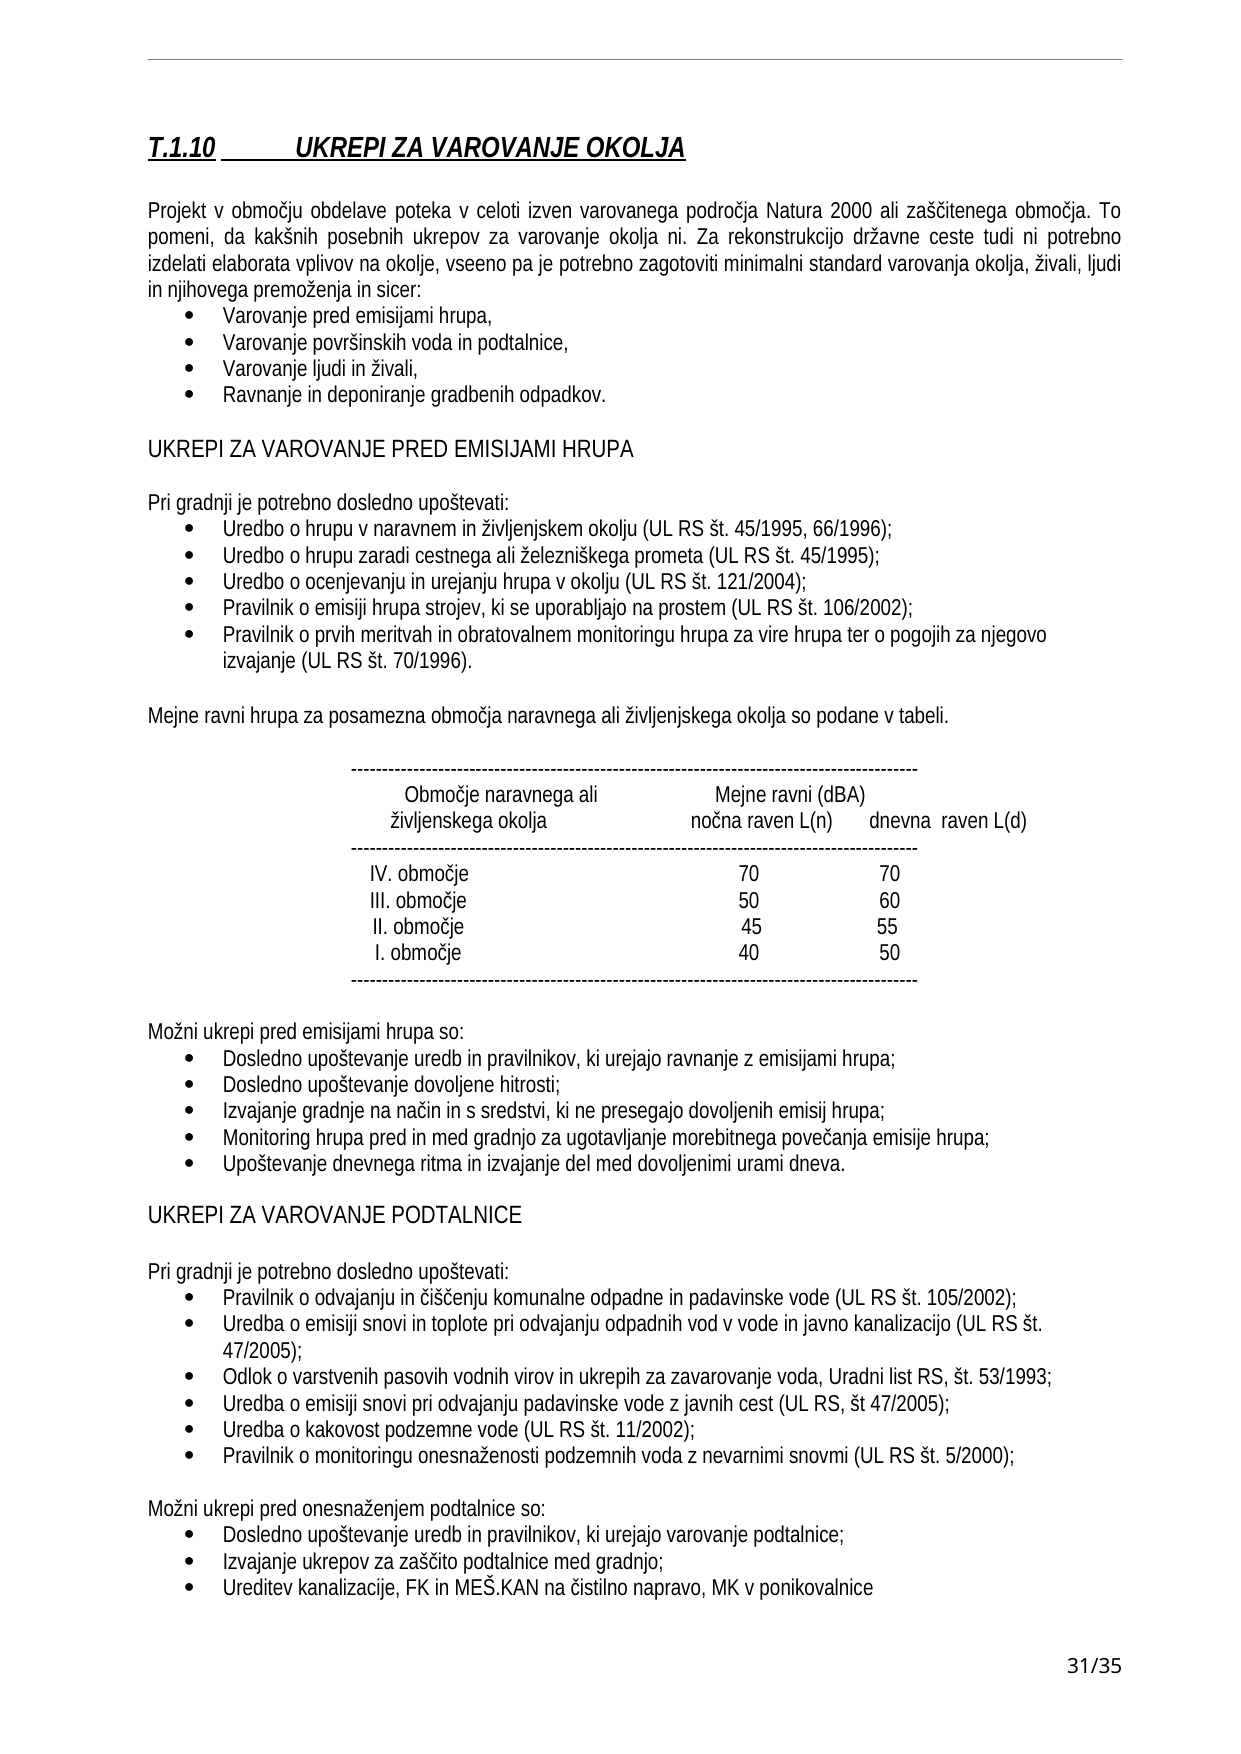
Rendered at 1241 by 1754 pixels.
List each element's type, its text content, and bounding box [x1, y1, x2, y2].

list Upoštevanje dnevnega ritma in izvajanje del med dovoljenimi urami dneva. [185, 1150, 1122, 1176]
list Izvajanje ukrepov za zaščito podtalnice med gradnjo; [185, 1548, 1122, 1574]
list Pravilnik o prvih meritvah in obratovalnem monitoringu hrupa za vire hrupa ter o pogojih za njegovo izvajanje (UL RS št. 70/1996). [185, 621, 1122, 673]
list Izvajanje gradnje na način in s sredstvi, ki ne presegajo dovoljenih emisij hrupa; [185, 1097, 1122, 1124]
text III. območje 50 60 [148, 887, 1122, 913]
list Varovanje ljudi in živali, [185, 355, 1122, 381]
text Možni ukrepi pred onesnaženjem podtalnice so: [148, 1495, 1122, 1521]
list Dosledno upoštevanje uredb in pravilnikov, ki urejajo varovanje podtalnice; [185, 1521, 1122, 1548]
subtitle Pravilnik o odvajanju in čiščenju komunalne odpadne in padavinske vode (UL RS št. 105/2002); [185, 1284, 1122, 1310]
text Mejne ravni hrupa za posamezna območja naravnega ali življenjskega okolja so podane v tabeli. [148, 702, 1122, 728]
text UKREPI ZA VAROVANJE PODTALNICE [148, 1200, 1122, 1229]
list Uredba o kakovost podzemne vode (UL RS št. 11/2002); [185, 1416, 1122, 1442]
text Projekt v območju obdelave poteka v celoti izven varovanega področja Natura 2000 ali zaščitenega območja. To pomeni, da kakšnih posebnih ukrepov za varovanje okolja ni. Za rekonstrukcijo državne ceste tudi ni potrebno izdelati elaborata vplivov na okolje, vseeno pa je potrebno zagotoviti minimalni standard varovanja okolja, živali, ljudi in njihovega premoženja in sicer: [148, 197, 1122, 302]
list Uredbo o hrupu v naravnem in življenjskem okolju (UL RS št. 45/1995, 66/1996); [185, 515, 1122, 542]
text ------------------------------------------------------------------------------------------- [148, 755, 1122, 781]
list Ravnanje in deponiranje gradbenih odpadkov. [185, 381, 1122, 408]
text ------------------------------------------------------------------------------------------- [148, 966, 1122, 992]
list Dosledno upoštevanje dovoljene hitrosti; [185, 1071, 1122, 1097]
text Pri gradnji je potrebno dosledno upoštevati: [148, 489, 1122, 515]
list Uredba o emisiji snovi in toplote pri odvajanju odpadnih vod v vode in javno kanalizacijo (UL RS št. 47/2005); [185, 1310, 1122, 1363]
text IV. območje 70 70 [148, 860, 1122, 887]
list Monitoring hrupa pred in med gradnjo za ugotavljanje morebitnega povečanja emisije hrupa; [185, 1124, 1122, 1150]
text T.1.10 UKREPI ZA VAROVANJE OKOLJA [148, 130, 1122, 163]
text življenskega okolja nočna raven L(n) dnevna raven L(d) [221, 807, 1122, 834]
list Pravilnik o emisiji hrupa strojev, ki se uporabljajo na prostem (UL RS št. 106/2002); [185, 594, 1122, 621]
list Pravilnik o monitoringu onesnaženosti podzemnih voda z nevarnimi snovmi (UL RS št. 5/2000); [185, 1442, 1122, 1468]
list Ureditev kanalizacije, FK in MEŠ.KAN na čistilno napravo, MK v ponikovalnice [185, 1574, 1122, 1600]
text ------------------------------------------------------------------------------------------- [148, 834, 1122, 860]
list Varovanje pred emisijami hrupa, [185, 302, 1122, 328]
list Uredbo o hrupu zaradi cestnega ali železniškega prometa (UL RS št. 45/1995); [185, 542, 1122, 568]
text Možni ukrepi pred emisijami hrupa so: [148, 1018, 1122, 1045]
list Uredbo o ocenjevanju in urejanju hrupa v okolju (UL RS št. 121/2004); [185, 568, 1122, 594]
list Dosledno upoštevanje uredb in pravilnikov, ki urejajo ravnanje z emisijami hrupa; [185, 1045, 1122, 1071]
text Območje naravnega ali Mejne ravni (dBA) [148, 781, 1122, 807]
list Odlok o varstvenih pasovih vodnih virov in ukrepih za zavarovanje voda, Uradni list RS, št. 53/1993; [185, 1363, 1122, 1389]
text Pri gradnji je potrebno dosledno upoštevati: [148, 1258, 1122, 1284]
list Uredba o emisiji snovi pri odvajanju padavinske vode z javnih cest (UL RS, št 47/2005); [185, 1389, 1122, 1416]
list Varovanje površinskih voda in podtalnice, [185, 328, 1122, 355]
text II. območje 45 55 [148, 913, 1122, 939]
text UKREPI ZA VAROVANJE PRED EMISIJAMI HRUPA [148, 434, 1122, 463]
text I. območje 40 50 [148, 939, 1122, 966]
